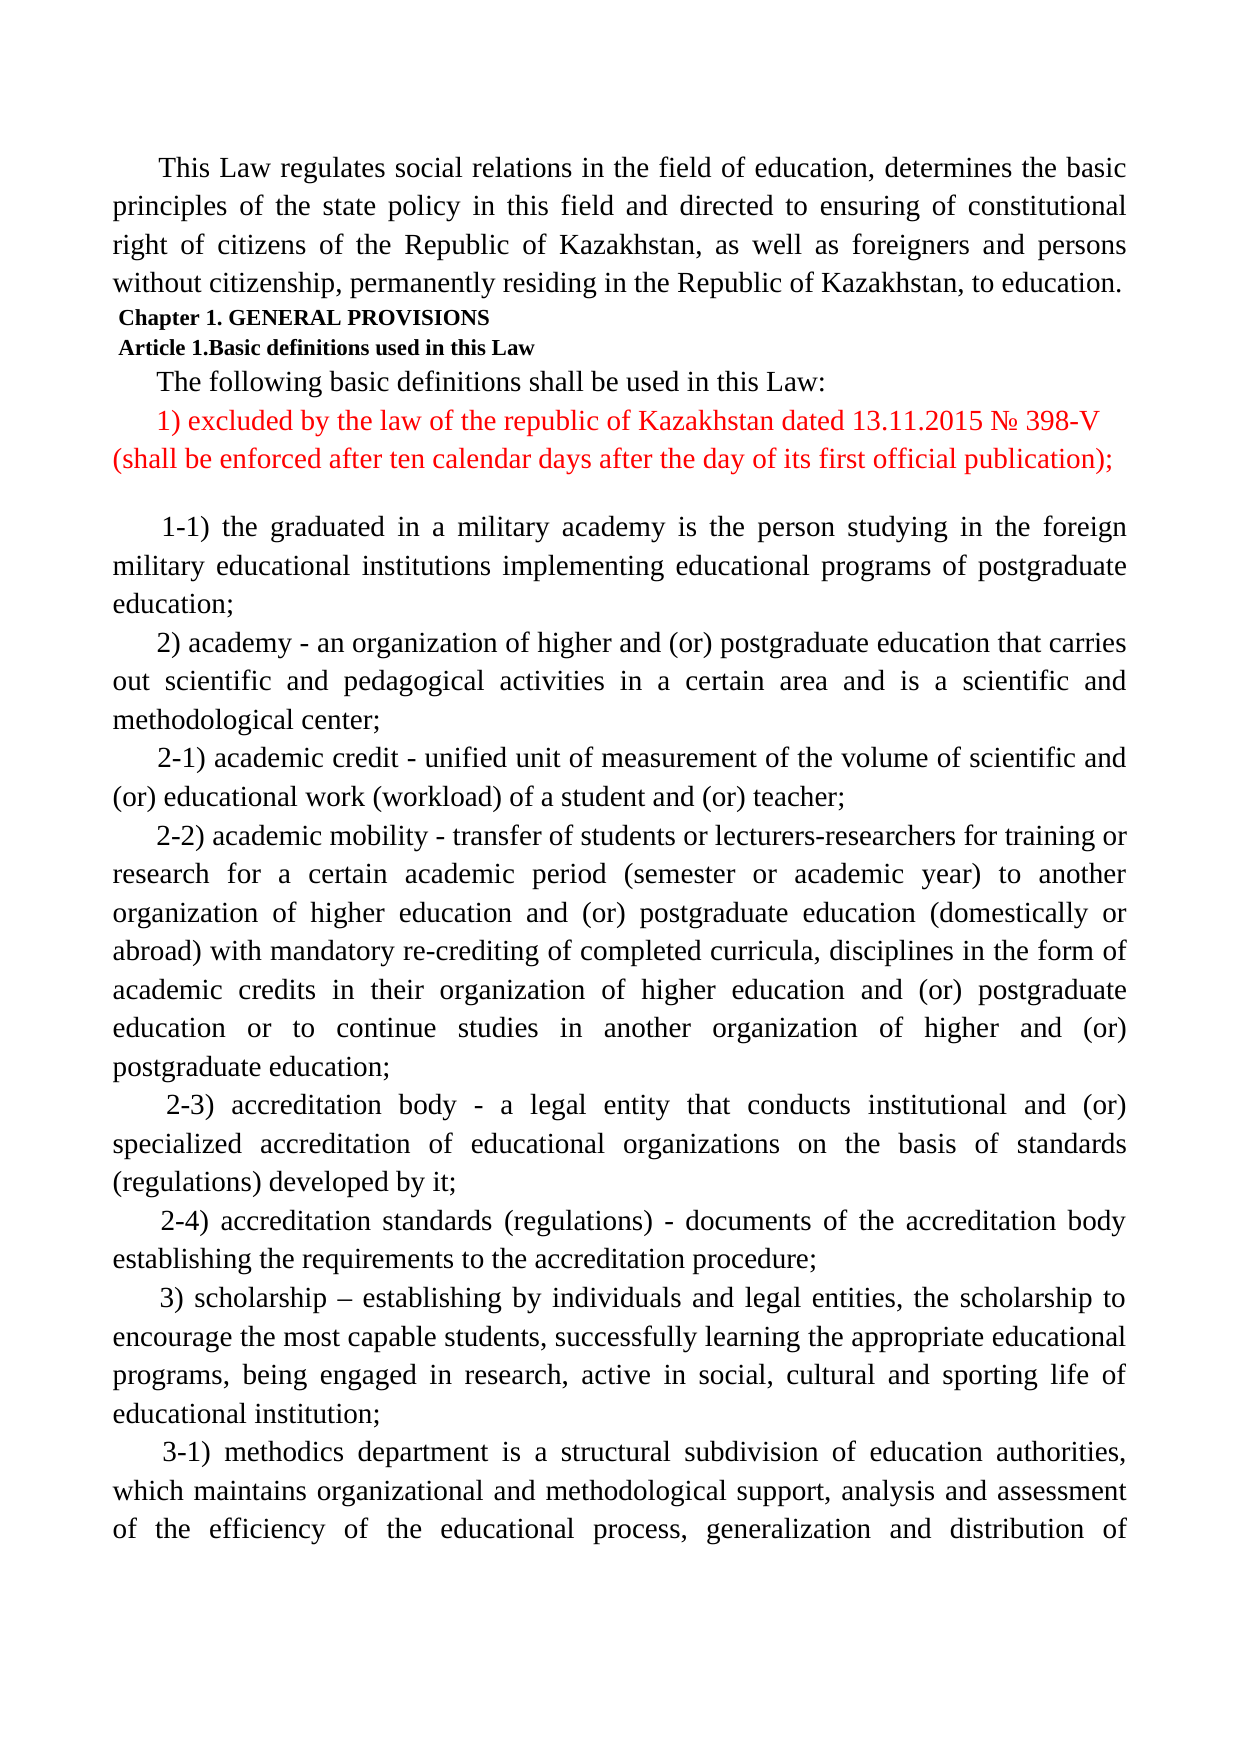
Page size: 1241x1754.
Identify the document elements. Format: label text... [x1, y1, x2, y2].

text 2) academy - an organization of higher and (or) postgraduate education that carries out scientific and pedagogical activities in a certain area and is a scientific and methodological center; [112, 625, 1128, 736]
text Chapter 1. GENERAL PROVISIONS [112, 304, 1128, 331]
text 2-4) accreditation standards (regulations) - documents of the accreditation body establishing the requirements to the accreditation procedure; [112, 1203, 1128, 1275]
text 1-1) the graduated in a military academy is the person studying in the foreign military educational institutions implementing educational programs of postgraduate education; [112, 509, 1128, 620]
text 2-1) academic credit - unified unit of measurement of the volume of scientific and (or) educational work (workload) of a student and (or) teacher; [112, 741, 1128, 813]
text 1) excluded by the law of the republic of Kazakhstan dated 13.11.2015 № 398-V (shall be enforced after ten calendar days after the day of its first official publication); [112, 403, 1128, 505]
text This Law regulates social relations in the field of education, determines the basic principles of the state policy in this field and directed to ensuring of constitutional right of citizens of the Republic of Kazakhstan, as well as foreigners and persons without citizenship, permanently residing in the Republic of Kazakhstan, to education. [112, 150, 1128, 299]
text The following basic definitions shall be used in this Law: [112, 364, 1128, 398]
text Article 1.Basic definitions used in this Law [112, 334, 1128, 361]
text 2-2) academic mobility - transfer of students or lecturers-researchers for training or research for a certain academic period (semester or academic year) to another organization of higher education and (or) postgraduate education (domestically or abroad) with mandatory re-crediting of completed curricula, disciplines in the form of academic credits in their organization of higher education and (or) postgraduate education or to continue studies in another organization of higher and (or) postgraduate education; [112, 818, 1128, 1082]
text 2-3) accreditation body - a legal entity that conducts institutional and (or) specialized accreditation of educational organizations on the basis of standards (regulations) developed by it; [112, 1087, 1128, 1198]
text 3) scholarship – establishing by individuals and legal entities, the scholarship to encourage the most capable students, successfully learning the appropriate educational programs, being engaged in research, active in social, cultural and sporting life of educational institution; [112, 1280, 1128, 1429]
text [112, 1434, 1128, 1545]
